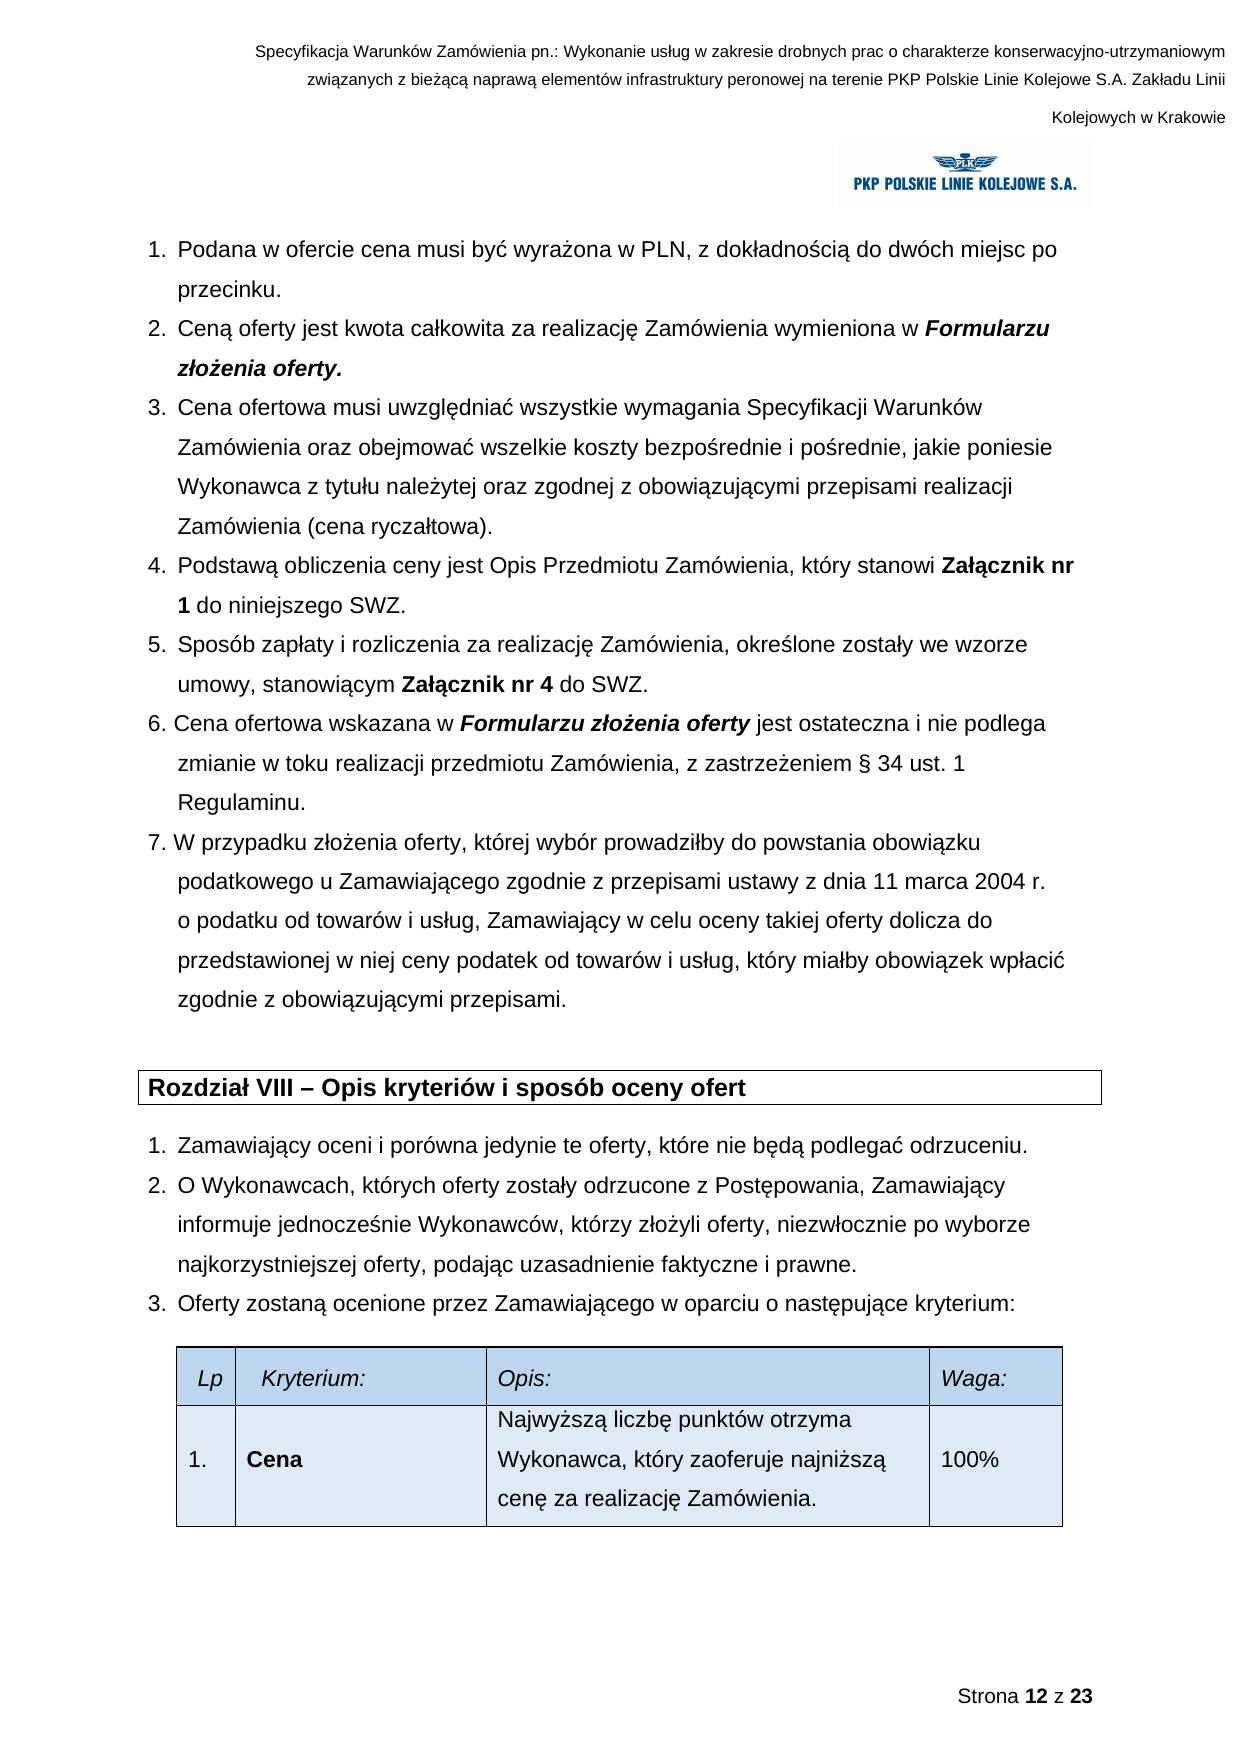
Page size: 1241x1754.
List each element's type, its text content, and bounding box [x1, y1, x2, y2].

text 5. Sposób zapłaty i rozliczenia za realizację Zamówienia, określone zostały we wzorze umowy, stanowiącym Załącznik nr 4 do SWZ. [148, 631, 1093, 697]
subtitle Rozdział VIII – Opis kryteriów i sposób oceny ofert [139, 1071, 1101, 1104]
list Podstawą obliczenia ceny jest Opis Przedmiotu Zamówienia, który stanowi Załącznik nr 1 do niniejszego SWZ. [148, 552, 1093, 618]
table_header Lp [177, 1348, 235, 1405]
list Oferty zostaną ocenione przez Zamawiającego w oparciu o następujące kryterium: [148, 1290, 1093, 1316]
table_cell Cena [236, 1406, 486, 1526]
list Zamawiający oceni i porówna jedynie te oferty, które nie będą podlegać odrzuceniu. [148, 1132, 1093, 1158]
table_header Kryterium: [236, 1348, 486, 1405]
list Podana w ofercie cena musi być wyrażona w PLN, z dokładnością do dwóch miejsc po przecinku. [148, 236, 1093, 302]
table_cell Najwyższą liczbę punktów otrzyma Wykonawca, który zaoferuje najniższą cenę za realizację Zamówienia. [487, 1406, 929, 1526]
list Ceną oferty jest kwota całkowita za realizację Zamówienia wymieniona w Formularzu złożenia oferty. [148, 315, 1093, 381]
list O Wykonawcach, których oferty zostały odrzucone z Postępowania, Zamawiający informuje jednocześnie Wykonawców, którzy złożyli oferty, niezwłocznie po wyborze najkorzystniejszej oferty, podając uzasadnienie faktyczne i prawne. [148, 1172, 1093, 1277]
table_cell 1. [177, 1406, 235, 1526]
table_header Waga: [930, 1348, 1062, 1405]
text 7. W przypadku złożenia oferty, której wybór prowadziłby do powstania obowiązku podatkowego u Zamawiającego zgodnie z przepisami ustawy z dnia 11 marca 2004 r. o podatku od towarów i usług, Zamawiający w celu oceny takiej oferty dolicza do przedstawionej w niej ceny podatek od towarów i usług, który miałby obowiązek wpłacić zgodnie z obowiązującymi przepisami. [148, 828, 1093, 1056]
table_cell 100% [930, 1406, 1062, 1526]
text 6. Cena ofertowa wskazana w Formularzu złożenia oferty jest ostateczna i nie podlega zmianie w toku realizacji przedmiotu Zamówienia, z zastrzeżeniem § 34 ust. 1 Regulaminu. [148, 710, 1093, 815]
list Cena ofertowa musi uwzględniać wszystkie wymagania Specyfikacji Warunków Zamówienia oraz obejmować wszelkie koszty bezpośrednie i pośrednie, jakie poniesie Wykonawca z tytułu należytej oraz zgodnej z obowiązującymi przepisami realizacji Zamówienia (cena ryczałtowa). [148, 394, 1093, 539]
picture [837, 141, 1093, 208]
table_header Opis: [487, 1348, 929, 1405]
